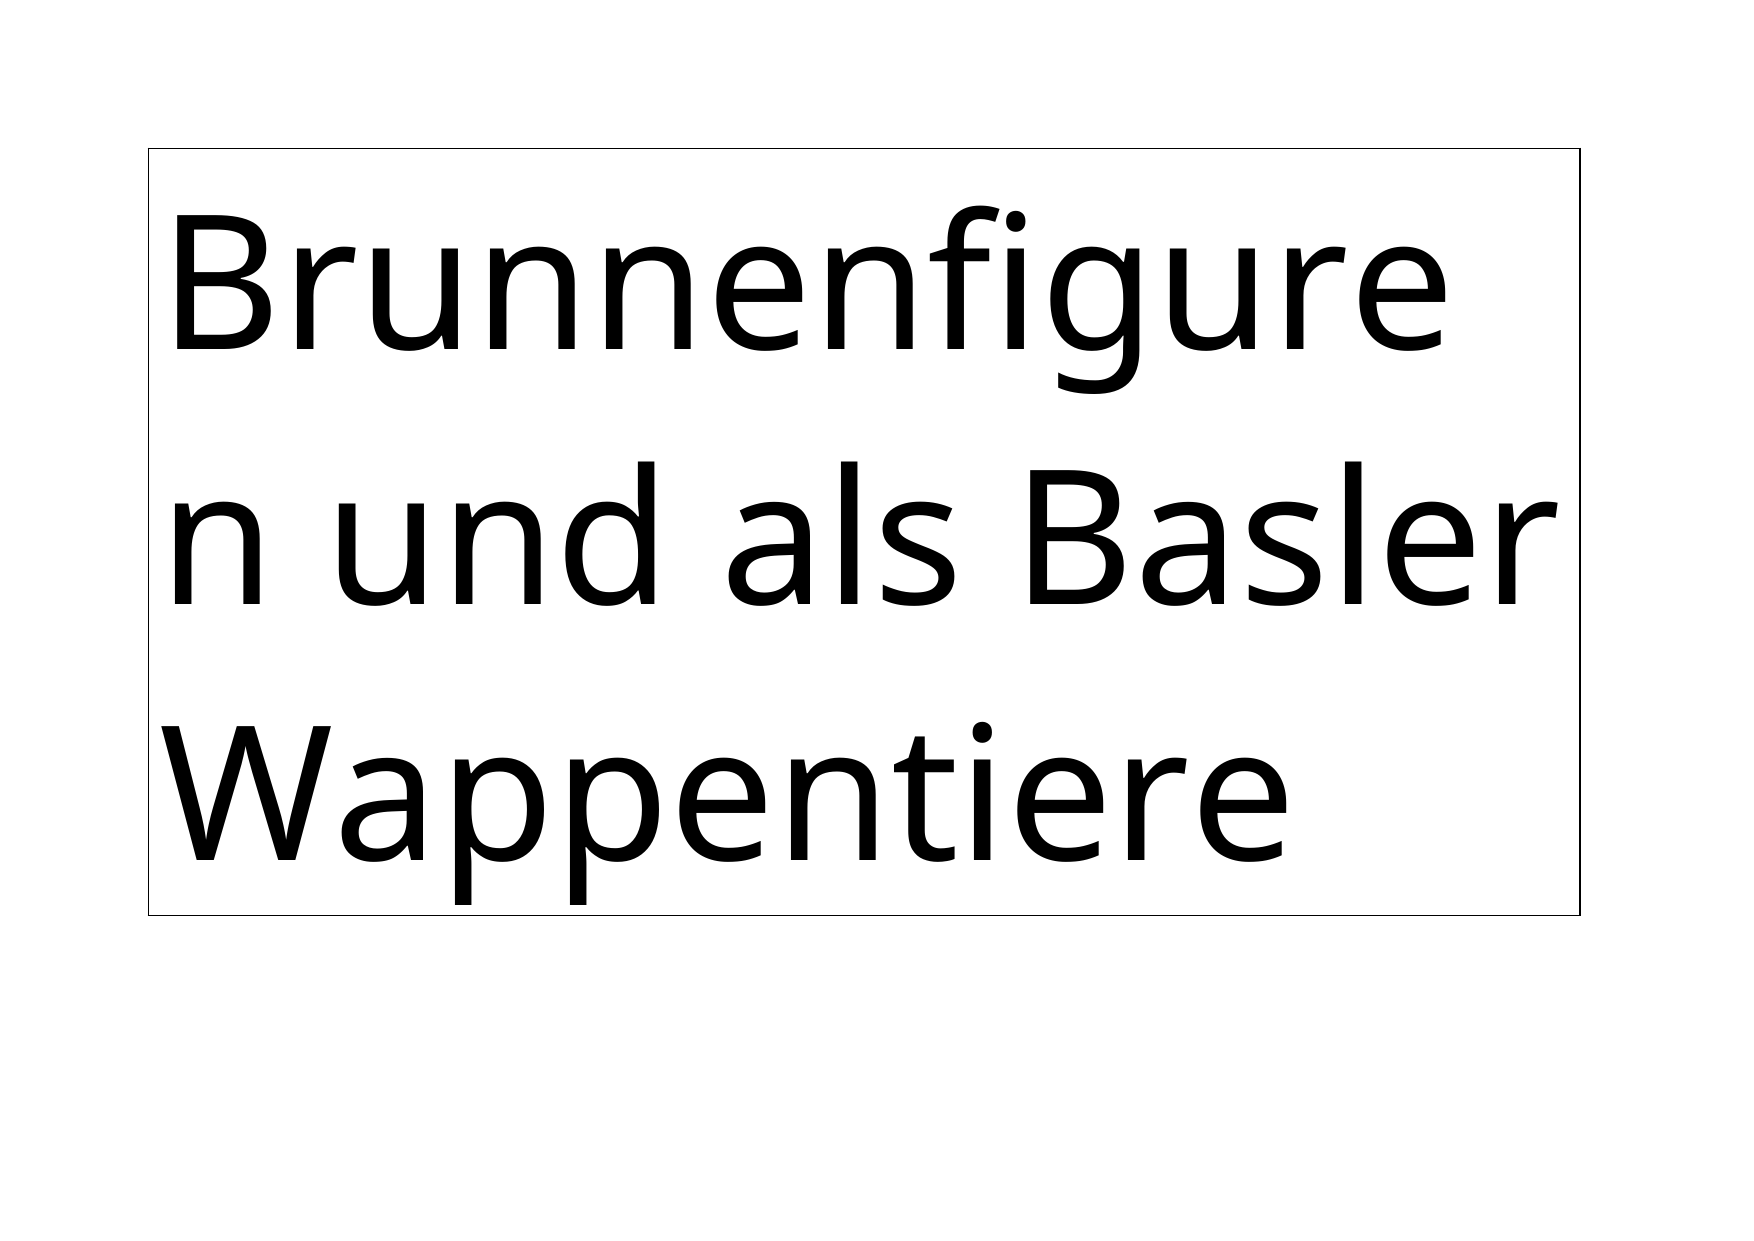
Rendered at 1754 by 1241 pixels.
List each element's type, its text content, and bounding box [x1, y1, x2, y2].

table_header Brunnenfiguren und als Basler Wappentiere [149, 149, 1579, 915]
